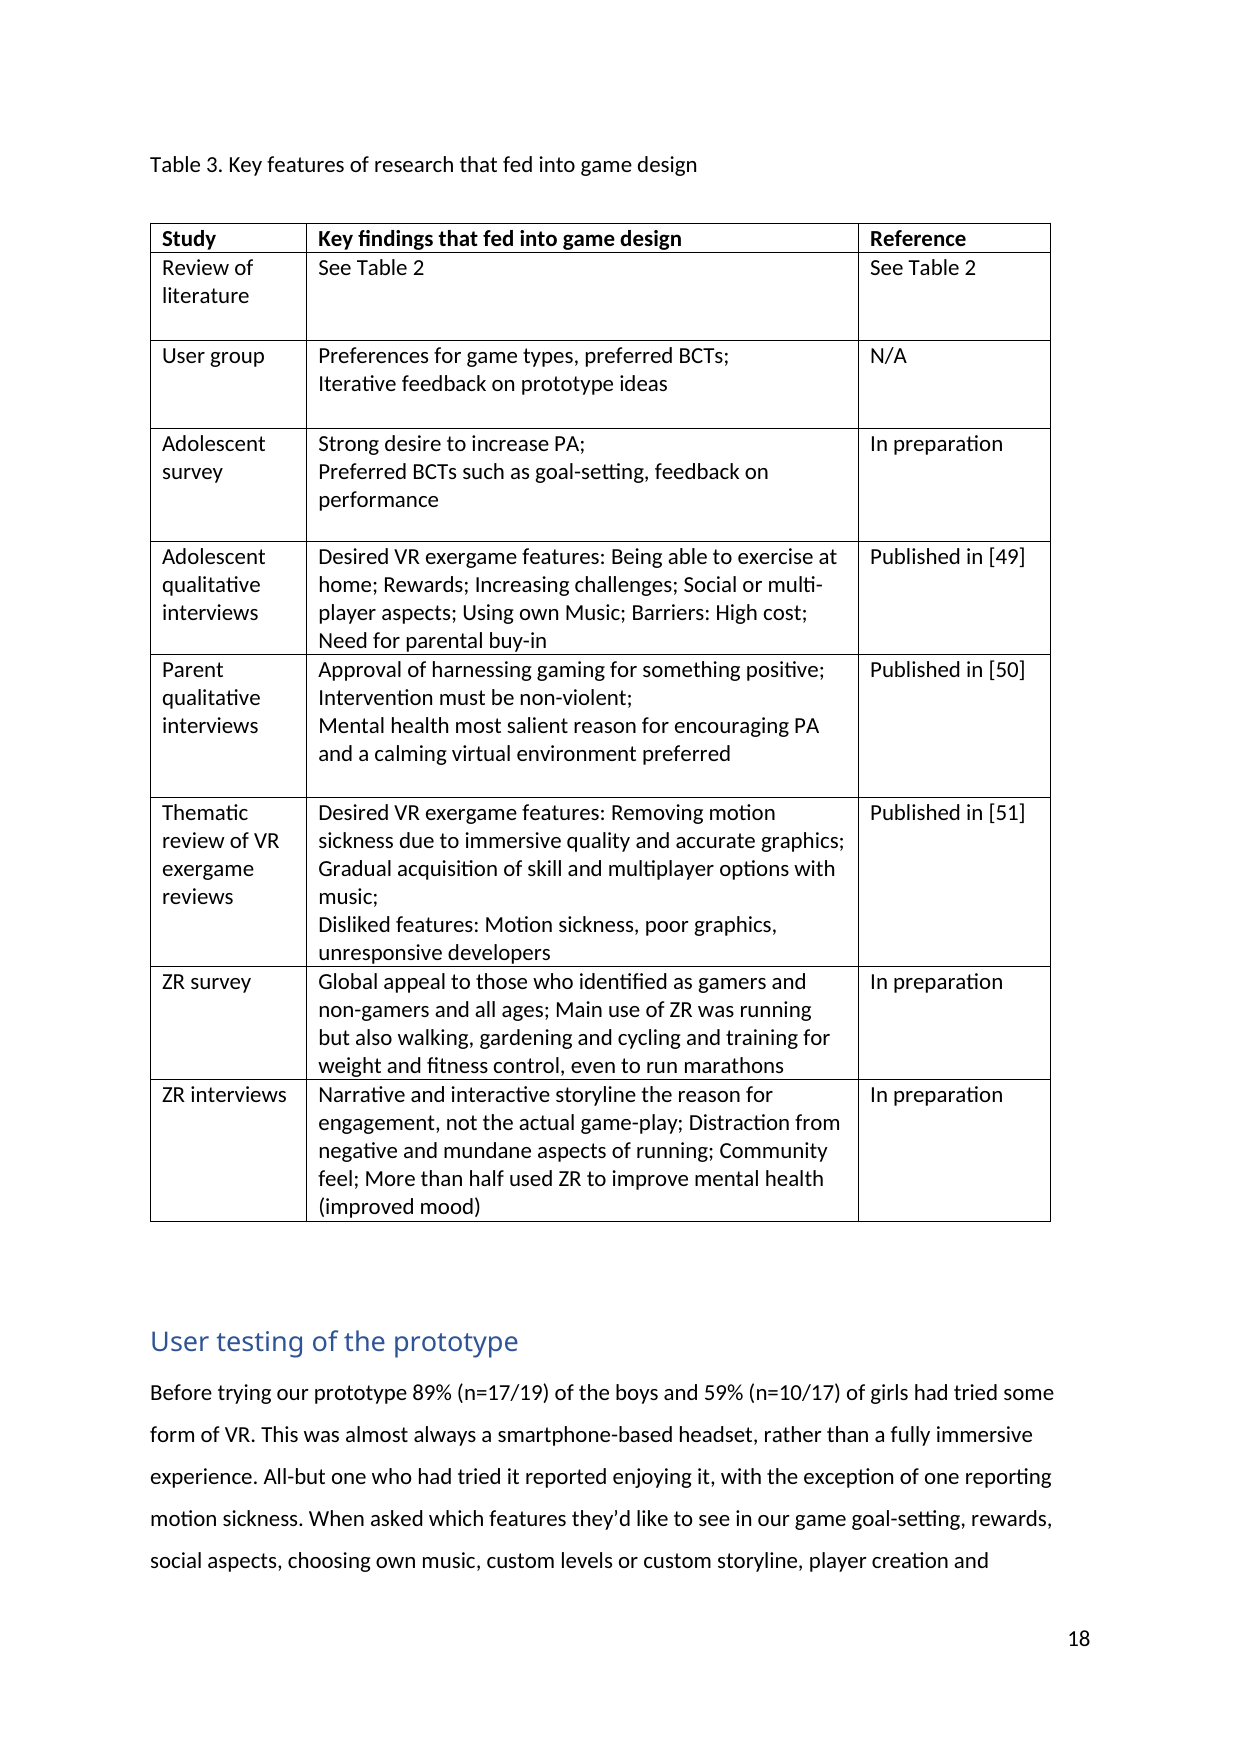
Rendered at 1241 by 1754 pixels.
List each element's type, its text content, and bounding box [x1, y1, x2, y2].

text Table 3. Key features of research that fed into game design [150, 150, 1090, 178]
table_cell See Table 2 [859, 253, 1050, 340]
table_cell Parent qualitative interviews [151, 655, 306, 797]
table_cell Approval of harnessing gaming for something positive; Intervention must be non-violent; Mental health most salient reason for encouraging PA and a calming virtual environment preferred [307, 655, 858, 797]
table_cell Published in [51] [859, 798, 1050, 966]
table_cell Published in [49] [859, 542, 1050, 654]
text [150, 1378, 1090, 1574]
table_header Reference [859, 224, 1050, 252]
table_cell Preferences for game types, preferred BCTs; Iterative feedback on prototype ideas [307, 341, 858, 428]
table_header Key findings that fed into game design [307, 224, 858, 252]
table_header Study [151, 224, 306, 252]
table_cell N/A [859, 341, 1050, 428]
table_cell In preparation [859, 429, 1050, 541]
table_cell See Table 2 [307, 253, 858, 340]
table_cell Narrative and interactive storyline the reason for engagement, not the actual game-play; Distraction from negative and mundane aspects of running; Community feel; More than half used ZR to improve mental health (improved mood) [307, 1080, 858, 1221]
table_cell Thematic review of VR exergame reviews [151, 798, 306, 966]
table_cell Adolescent qualitative interviews [151, 542, 306, 654]
table_cell In preparation [859, 1080, 1050, 1221]
table_cell In preparation [859, 967, 1050, 1079]
table_cell Global appeal to those who identified as gamers and non-gamers and all ages; Main use of ZR was running but also walking, gardening and cycling and training for weight and fitness control, even to run marathons [307, 967, 858, 1079]
table_cell Strong desire to increase PA; Preferred BCTs such as goal-setting, feedback on performance [307, 429, 858, 541]
table_cell ZR interviews [151, 1080, 306, 1221]
subtitle User testing of the prototype [150, 1323, 1090, 1360]
table_cell ZR survey [151, 967, 306, 1079]
table_cell Desired VR exergame features: Removing motion sickness due to immersive quality and accurate graphics; Gradual acquisition of skill and multiplayer options with music; Disliked features: Motion sickness, poor graphics, unresponsive developers [307, 798, 858, 966]
table_cell User group [151, 341, 306, 428]
table_cell Published in [50] [859, 655, 1050, 797]
table_cell Desired VR exergame features: Being able to exercise at home; Rewards; Increasing challenges; Social or multi-player aspects; Using own Music; Barriers: High cost; Need for parental buy-in [307, 542, 858, 654]
table_cell Review of literature [151, 253, 306, 340]
table_cell Adolescent survey [151, 429, 306, 541]
